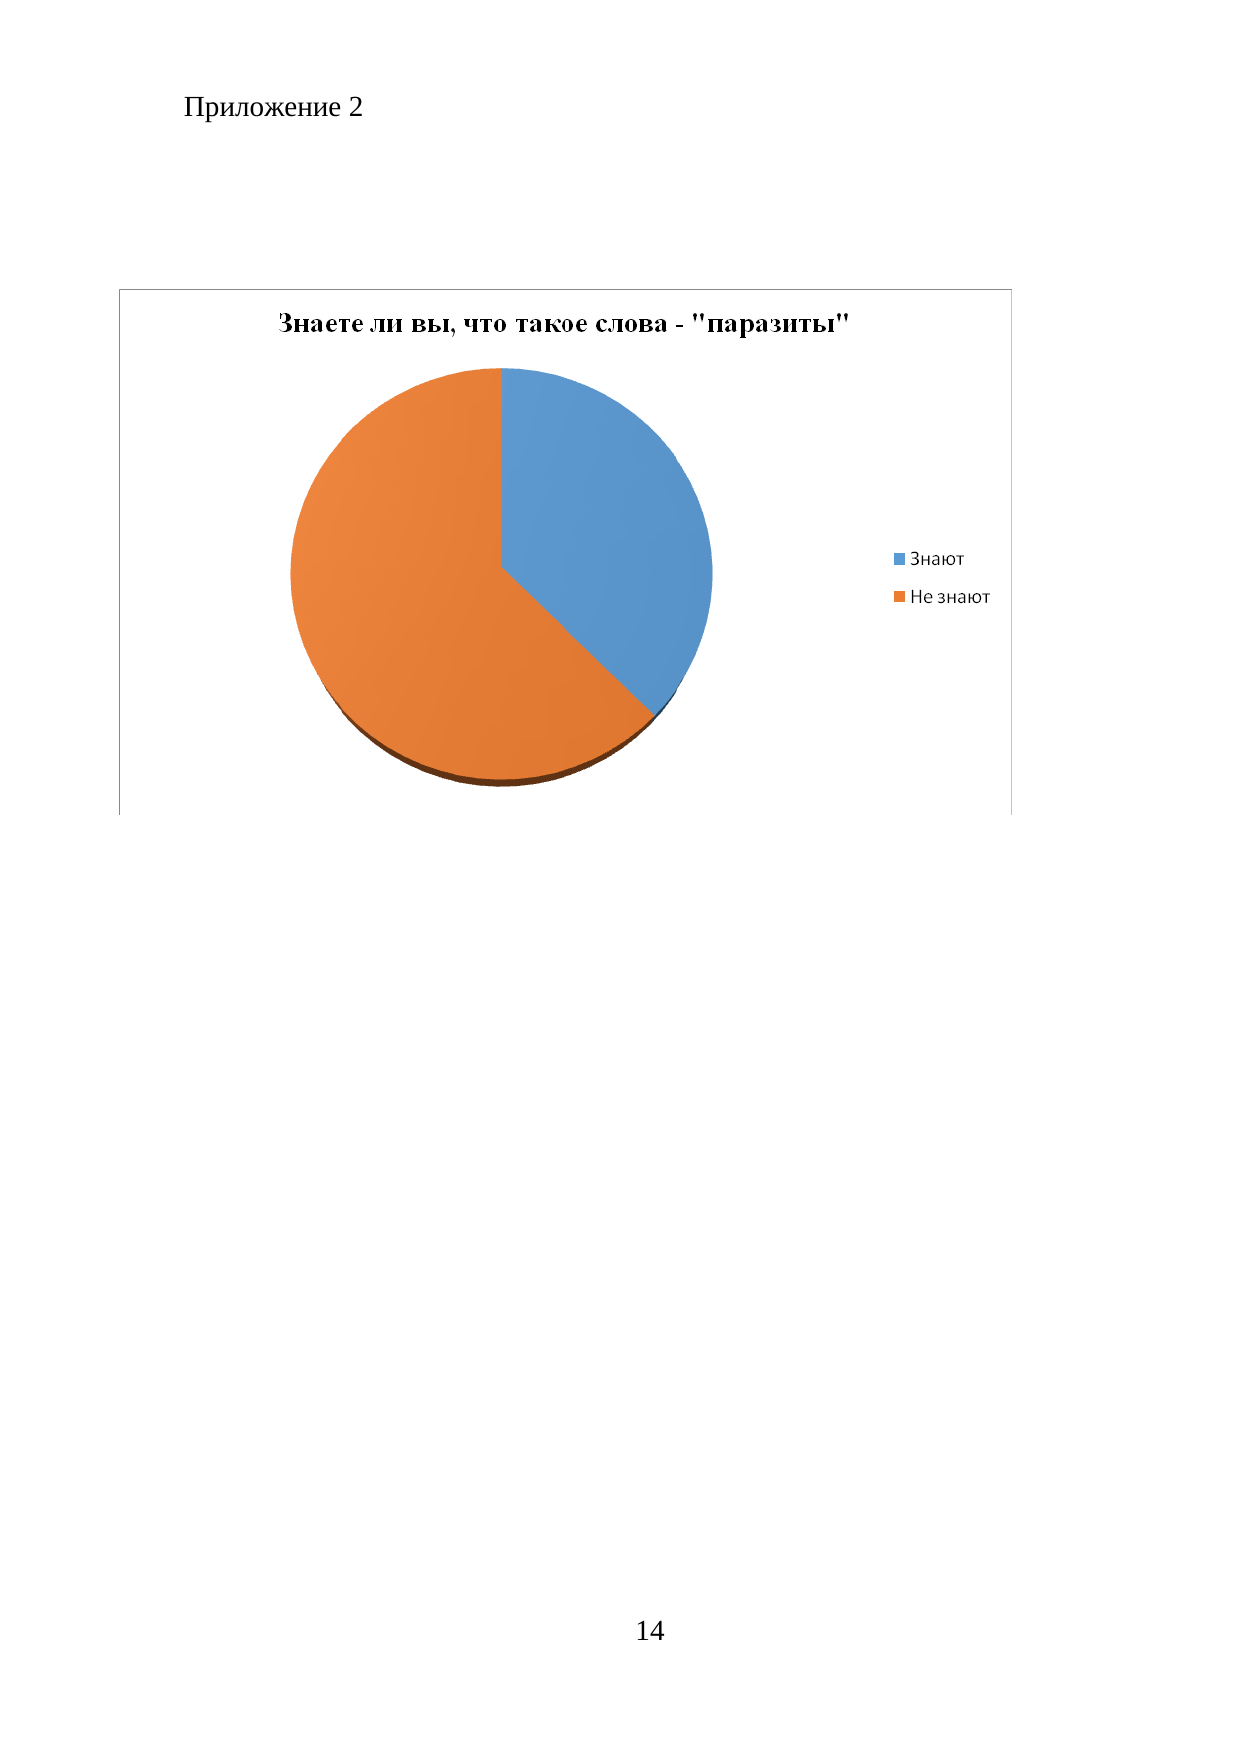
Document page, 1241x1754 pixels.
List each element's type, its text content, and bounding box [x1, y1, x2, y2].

picture [118, 289, 1012, 815]
text Приложение 2 [118, 89, 1152, 122]
